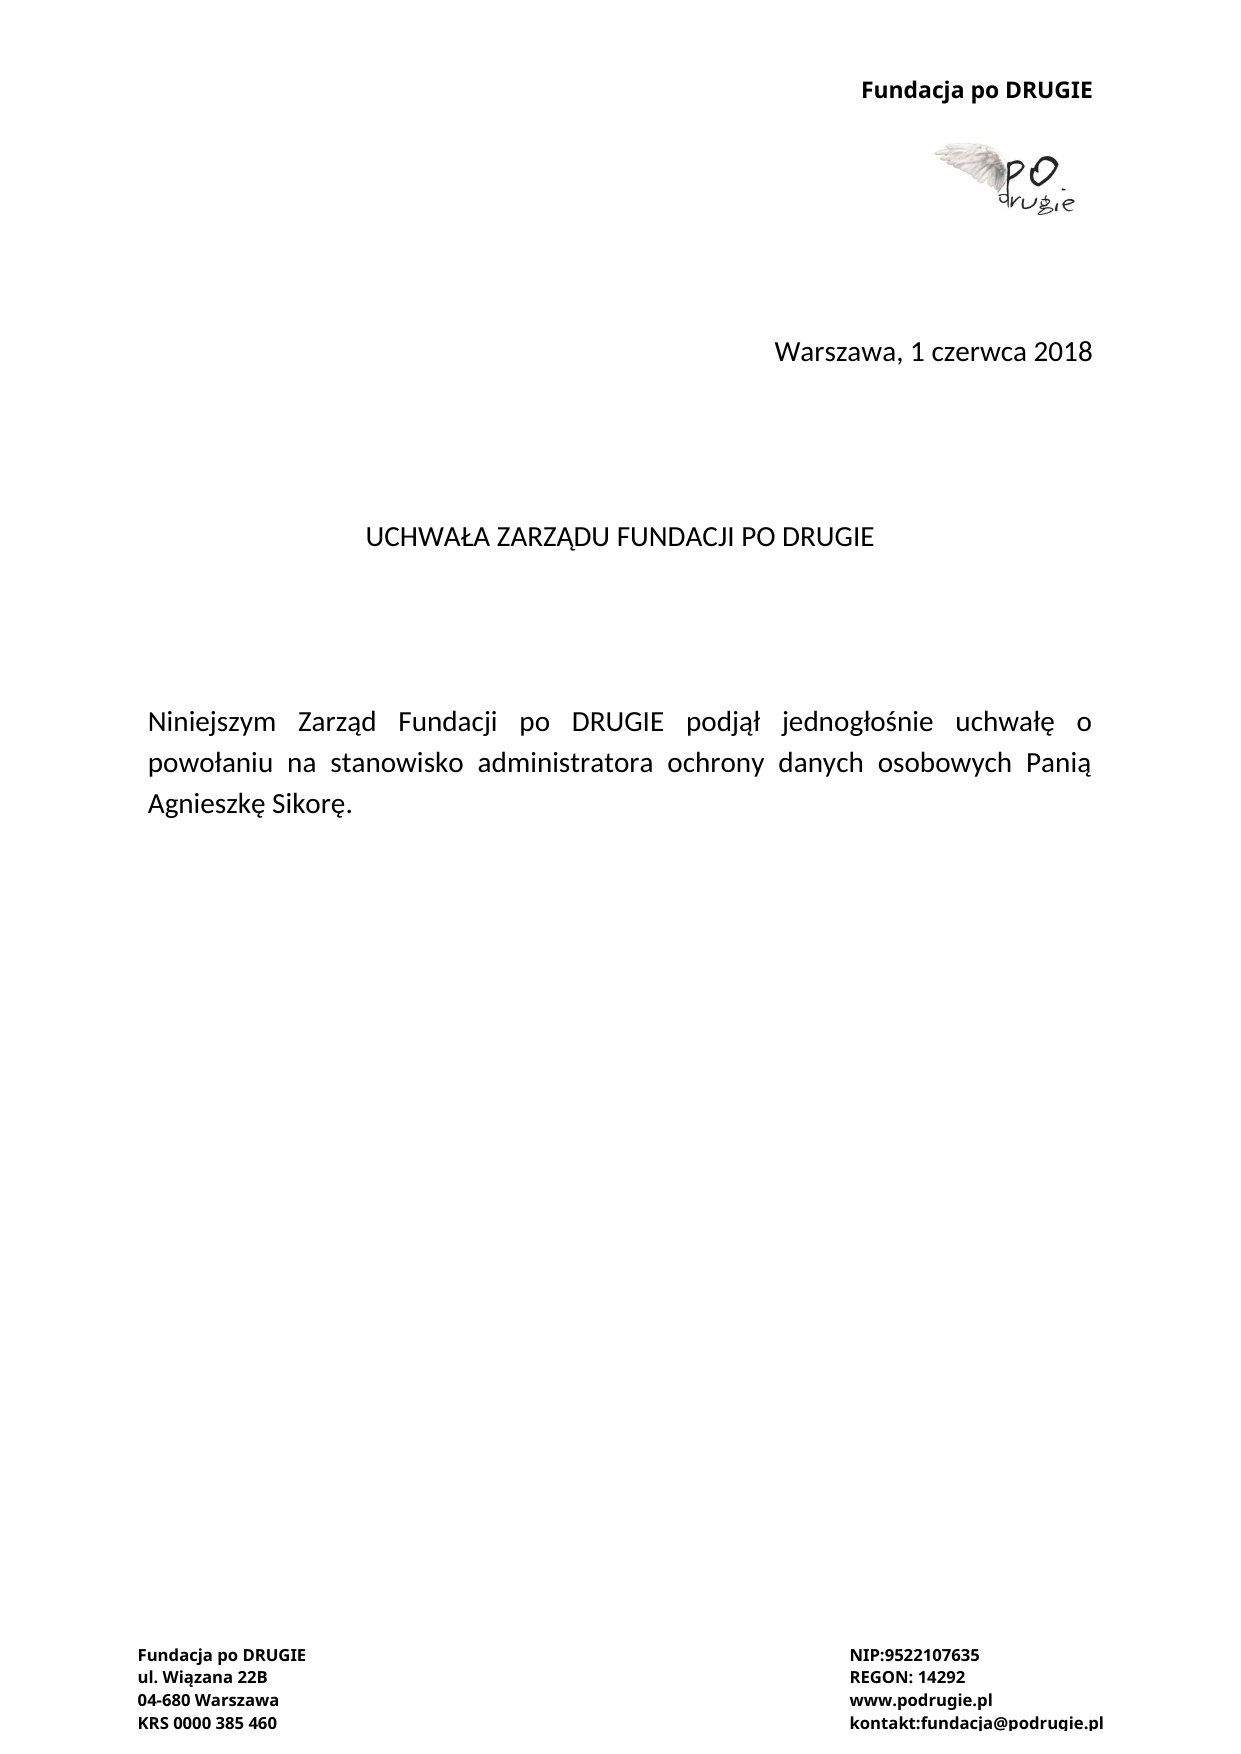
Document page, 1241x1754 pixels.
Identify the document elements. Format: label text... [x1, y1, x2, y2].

text Niniejszym Zarząd Fundacji po DRUGIE podjął jednogłośnie uchwałę o powołaniu na stanowisko administratora ochrony danych osobowych Panią Agnieszkę Sikorę. [148, 703, 1093, 821]
text Warszawa, 1 czerwca 2018 [148, 333, 1093, 368]
text UCHWAŁA ZARZĄDU FUNDACJI PO DRUGIE [148, 518, 1093, 554]
picture [920, 114, 1098, 235]
